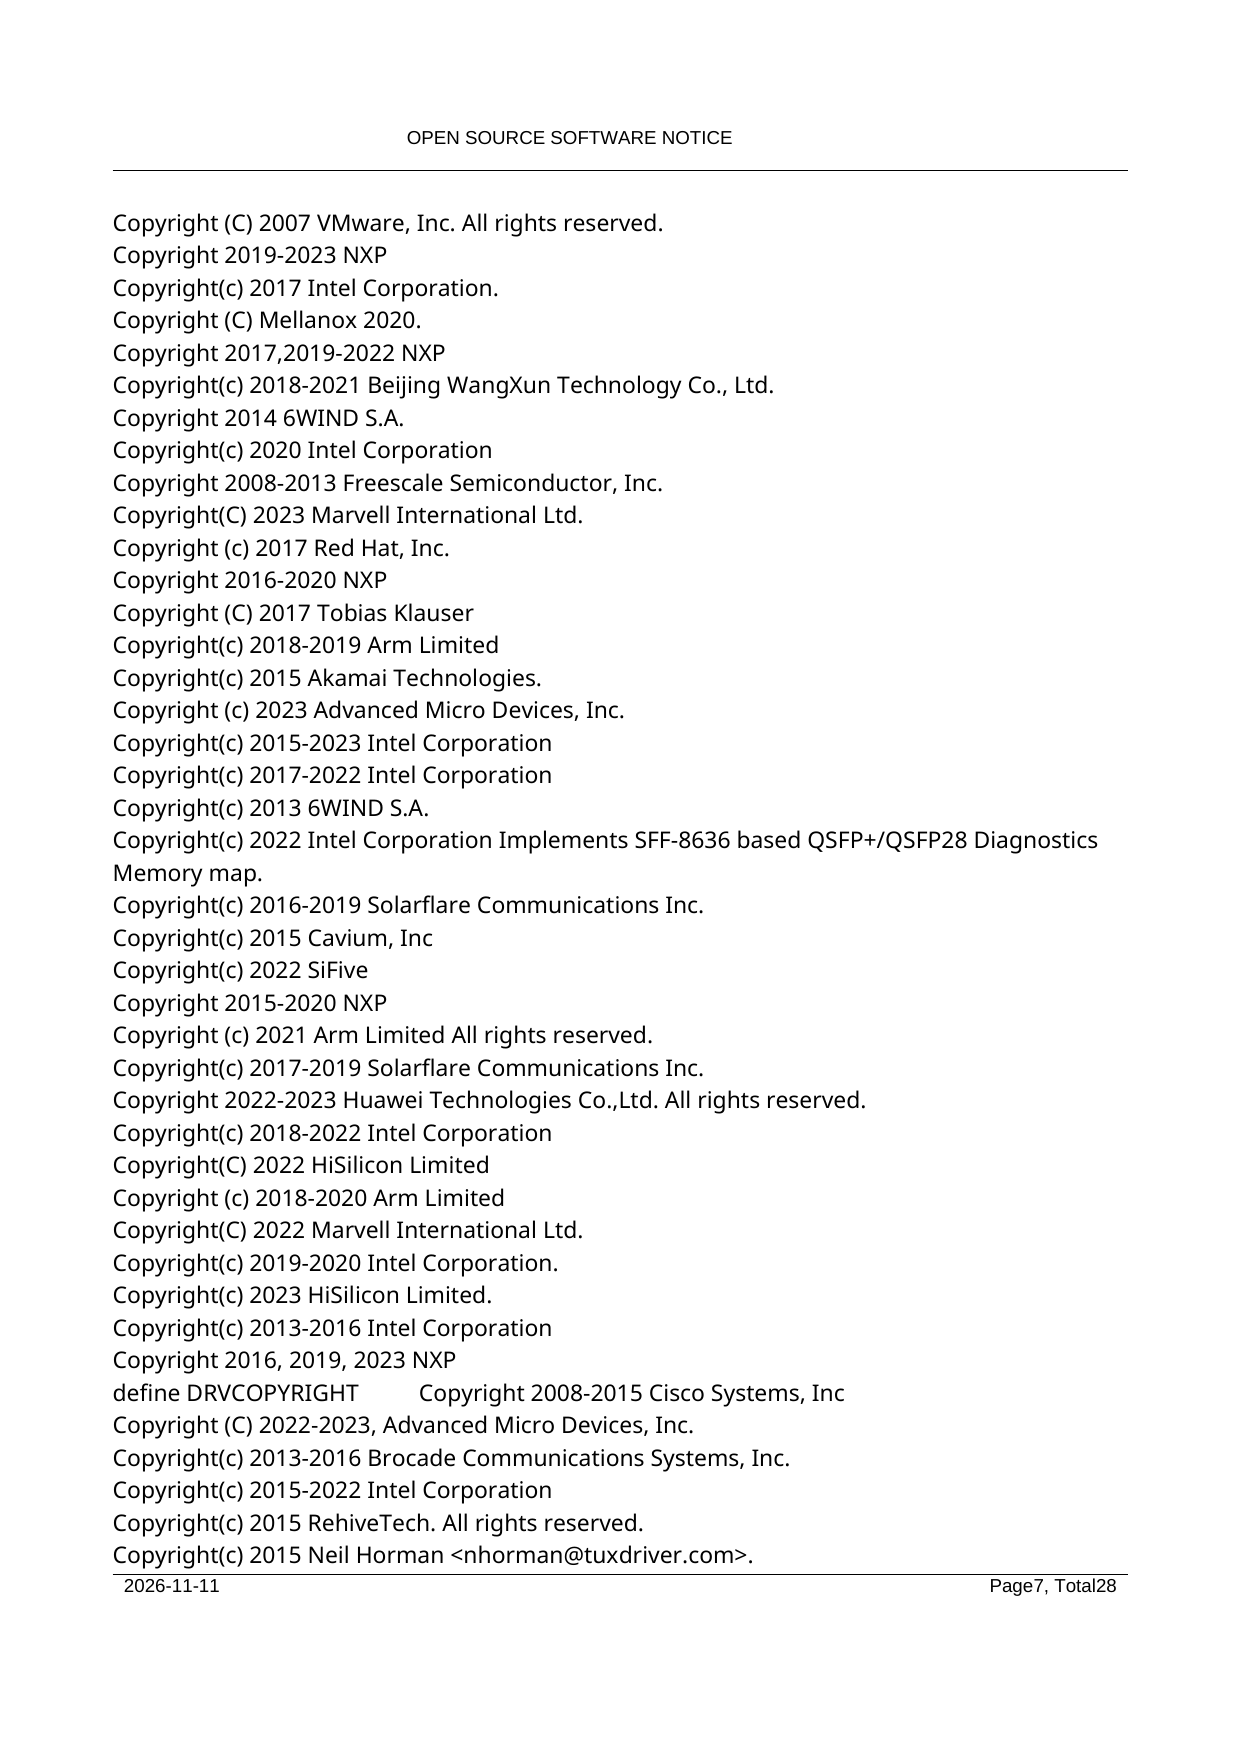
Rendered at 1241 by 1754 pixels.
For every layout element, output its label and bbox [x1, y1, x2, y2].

text [112, 206, 1128, 1571]
